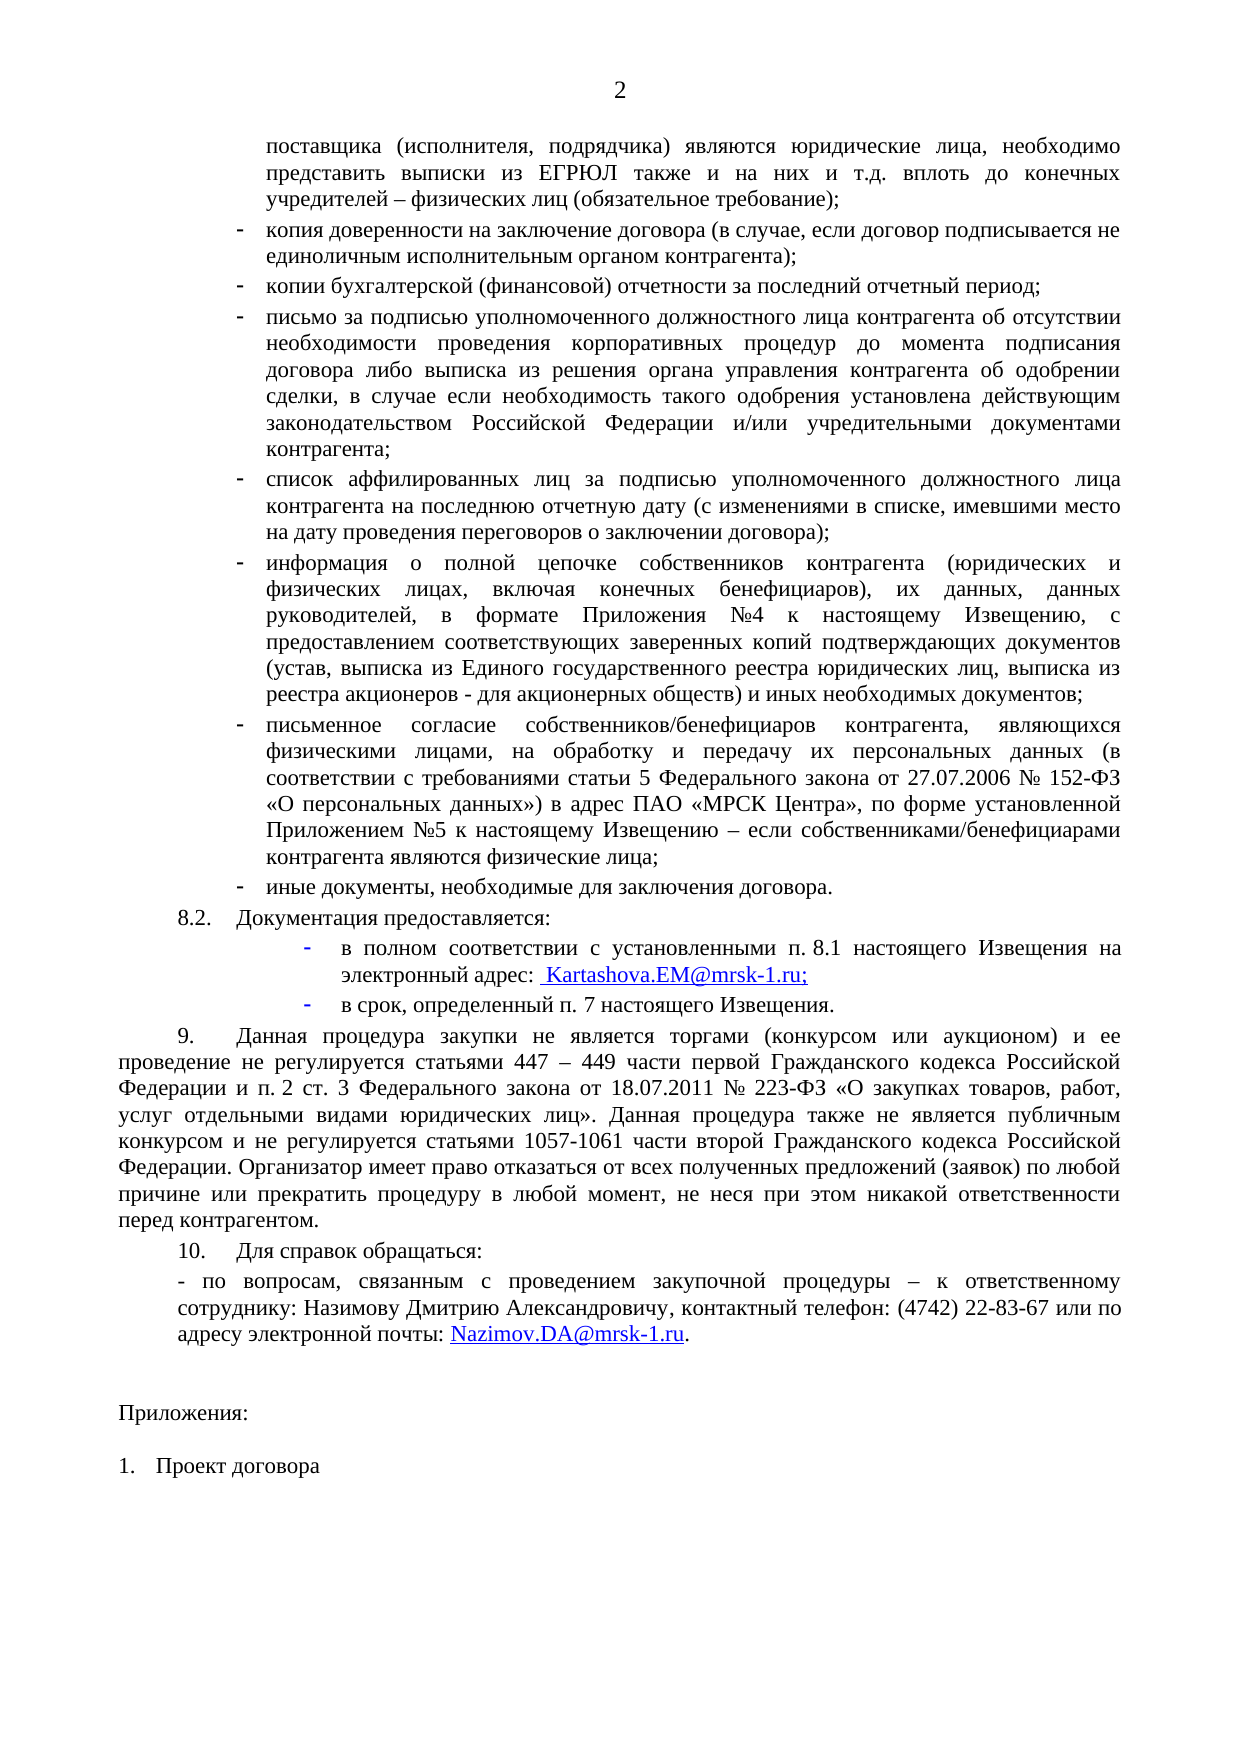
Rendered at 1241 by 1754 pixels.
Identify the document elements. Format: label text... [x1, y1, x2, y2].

list письмо за подписью уполномоченного должностного лица контрагента об отсутствии необходимости проведения корпоративных процедур до момента подписания договора либо выписка из решения органа управления контрагента об одобрении сделки, в случае если необходимость такого одобрения установлена действующим законодательством Российской Федерации и/или учредительными документами контрагента; [236, 303, 1122, 461]
list список аффилированных лиц за подписью уполномоченного должностного лица контрагента на последнюю отчетную дату (с изменениями в списке, имевшими место на дату проведения переговоров о заключении договора); [236, 465, 1122, 544]
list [236, 132, 1122, 212]
list письменное согласие собственников/бенефициаров контрагента, являющихся физическими лицами, на обработку и передачу их персональных данных (в соответствии с требованиями статьи 5 Федерального закона от 27.07.2006 № 152-ФЗ «О персональных данных») в адрес ПАО «МРСК Центра», по форме установленной Приложением №5 к настоящему Извещению – если собственниками/бенефициарами контрагента являются физические лица; [236, 711, 1122, 869]
text Приложения: [118, 1399, 1122, 1425]
list информация о полной цепочке собственников контрагента (юридических и физических лицах, включая конечных бенефициаров), их данных, данных руководителей, в формате Приложения №4 к настоящему Извещению, с предоставлением соответствующих заверенных копий подтверждающих документов (устав, выписка из Единого государственного реестра юридических лиц, выписка из реестра акционеров - для акционерных обществ) и иных необходимых документов; [236, 549, 1122, 707]
list копии бухгалтерской (финансовой) отчетности за последний отчетный период; [236, 273, 1122, 299]
list иные документы, необходимые для заключения договора. [236, 873, 1122, 899]
list в срок, определенный п. 7 настоящего Извещения. [303, 991, 1122, 1017]
list Проект договора [118, 1452, 1122, 1478]
list Документация предоставляется: [118, 904, 1122, 930]
list в полном соответствии с установленными п. 8.1 настоящего Извещения на электронный адрес: Kartashova.EM@mrsk-1.ru; [303, 934, 1122, 987]
list Данная процедура закупки не является торгами (конкурсом или аукционом) и ее проведение не регулируется статьями 447 – 449 части первой Гражданского кодекса Российской Федерации и п. 2 ст. 3 Федерального закона от 18.07.2011 № 223-ФЗ «О закупках товаров, работ, услуг отдельными видами юридических лиц». Данная процедура также не является публичным конкурсом и не регулируется статьями 1057-1061 части второй Гражданского кодекса Российской Федерации. Организатор имеет право отказаться от всех полученных предложений (заявок) по любой причине или прекратить процедуру в любой момент, не неся при этом никакой ответственности перед контрагентом. [118, 1022, 1122, 1232]
list Для справок обращаться: [118, 1237, 1122, 1263]
list копия доверенности на заключение договора (в случае, если договор подписывается не единоличным исполнительным органом контрагента); [236, 216, 1122, 268]
text - по вопросам, связанным с проведением закупочной процедуры – к ответственному сотруднику: Назимову Дмитрию Александровичу, контактный телефон: (4742) 22-83-67 или по адресу электронной почты: Nazimov.DA@mrsk-1.ru. [177, 1267, 1122, 1346]
